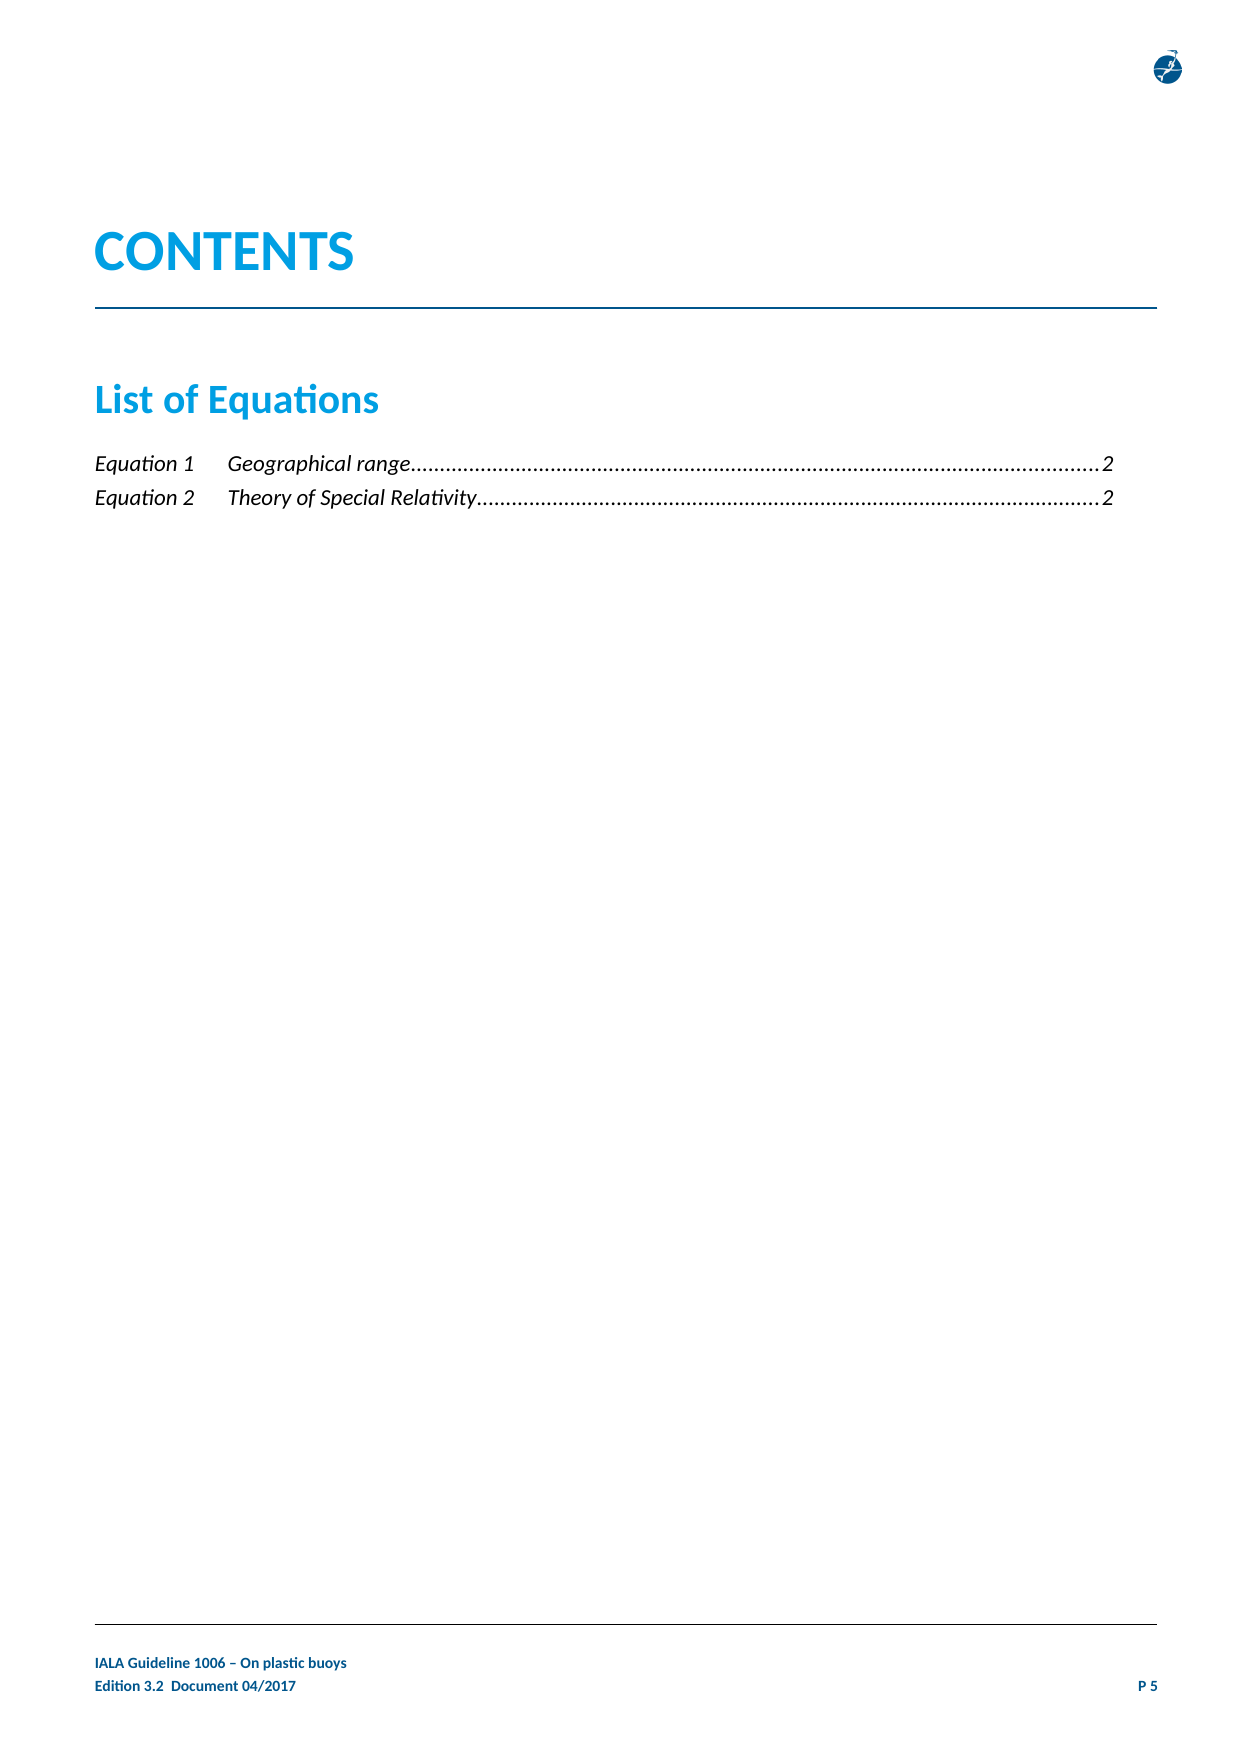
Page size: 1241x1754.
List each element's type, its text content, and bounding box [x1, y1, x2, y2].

list List of Equations [94, 373, 1157, 424]
text Equation 2 Theory of Special Relativity 2 [94, 483, 1113, 511]
text Equation 1 Geographical range 2 [94, 449, 1113, 477]
picture [1122, 0, 1241, 119]
